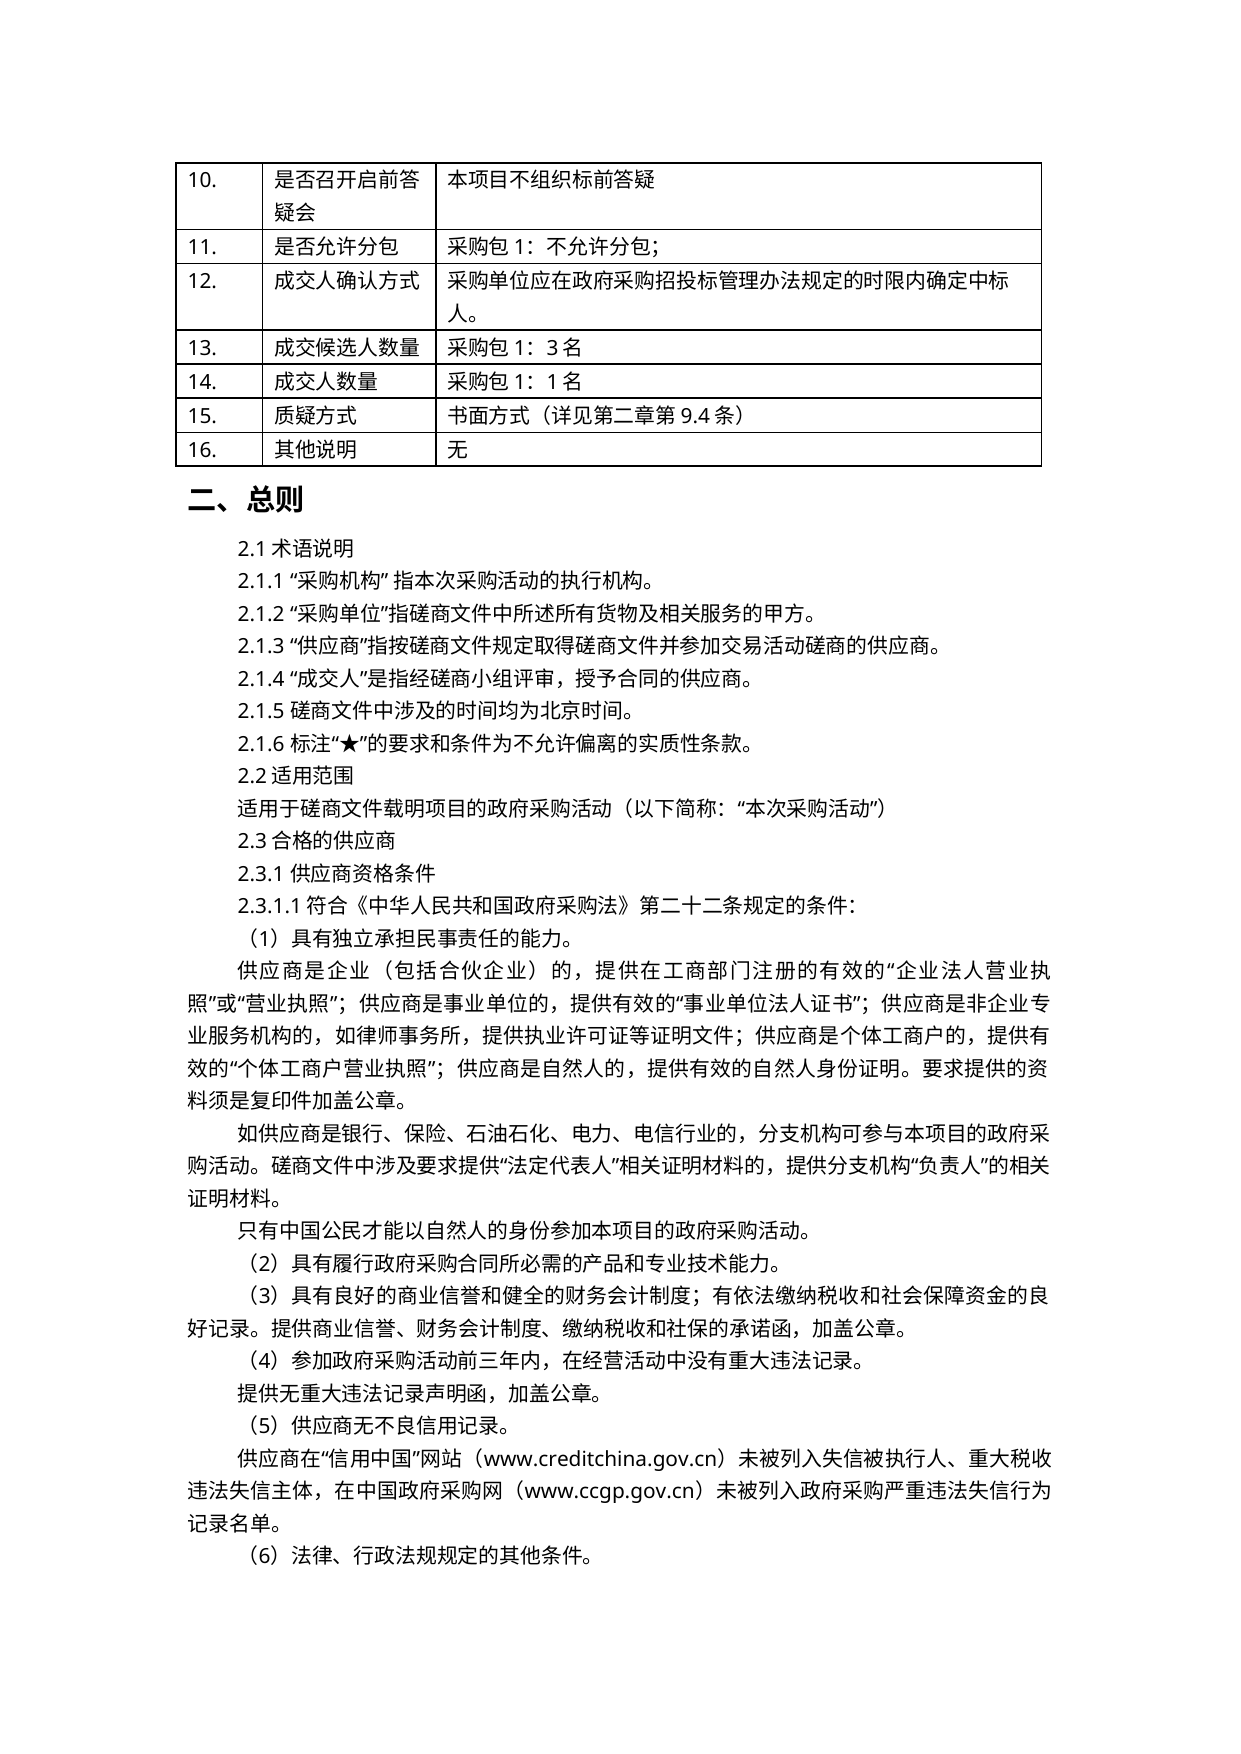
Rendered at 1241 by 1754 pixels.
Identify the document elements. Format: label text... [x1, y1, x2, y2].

text （4）参加政府采购活动前三年内，在经营活动中没有重大违法记录。 [187, 1344, 1053, 1377]
text 2.3合格的供应商 [187, 824, 1053, 857]
table_cell 采购包1：3名 [437, 331, 1041, 363]
text 2.2适用范围 [187, 759, 1053, 792]
text 如供应商是银行、保险、石油石化、电力、电信行业的，分支机构可参与本项目的政府采购活动。磋商文件中涉及要求提供“法定代表人”相关证明材料的，提供分支机构“负责人”的相关证明材料。 [187, 1117, 1053, 1214]
table_cell 16. [177, 433, 262, 465]
table_cell 采购包1：1名 [437, 365, 1041, 397]
text （1）具有独立承担民事责任的能力。 [187, 922, 1053, 954]
table_cell 本项目不组织标前答疑 [437, 164, 1041, 228]
text 适用于磋商文件载明项目的政府采购活动（以下简称：“本次采购活动”） [187, 792, 1053, 824]
table_cell 12. [177, 264, 262, 329]
text 2.1.6 标注“★”的要求和条件为不允许偏离的实质性条款。 [187, 727, 1053, 759]
text 2.3.1 供应商资格条件 [187, 857, 1053, 889]
text （2）具有履行政府采购合同所必需的产品和专业技术能力。 [187, 1247, 1053, 1279]
table_cell 11. [177, 230, 262, 263]
text 供应商在“信用中国”网站（www.creditchina.gov.cn）未被列入失信被执行人、重大税收违法失信主体，在中国政府采购网（www.ccgp.gov.cn）未被列入政府采购严重违法失信行为记录名单。 [187, 1442, 1053, 1539]
table_cell 质疑方式 [263, 399, 435, 431]
table_cell 采购包1：不允许分包； [437, 230, 1041, 263]
text 2.1.3 “供应商”指按磋商文件规定取得磋商文件并参加交易活动磋商的供应商。 [187, 629, 1053, 662]
table_cell 无 [437, 433, 1041, 465]
table_cell 是否召开启前答疑会 [263, 164, 435, 228]
text 供应商是企业（包括合伙企业）的，提供在工商部门注册的有效的“企业法人营业执照”或“营业执照”；供应商是事业单位的，提供有效的“事业单位法人证书”；供应商是非企业专业服务机构的，如律师事务所，提供执业许可证等证明文件；供应商是个体工商户的，提供有效的“个体工商户营业执照”；供应商是自然人的，提供有效的自然人身份证明。要求提供的资料须是复印件加盖公章。 [187, 954, 1053, 1117]
text （6）法律、行政法规规定的其他条件。 [187, 1539, 1053, 1572]
table_cell 15. [177, 399, 262, 431]
text 只有中国公民才能以自然人的身份参加本项目的政府采购活动。 [187, 1214, 1053, 1247]
table_cell 成交候选人数量 [263, 331, 435, 363]
table_cell 书面方式（详见第二章第9.4条） [437, 399, 1041, 431]
text 2.1.5 磋商文件中涉及的时间均为北京时间。 [187, 694, 1053, 727]
text （5）供应商无不良信用记录。 [187, 1409, 1053, 1442]
text 提供无重大违法记录声明函，加盖公章。 [187, 1377, 1053, 1409]
table_cell 采购单位应在政府采购招投标管理办法规定的时限内确定中标人。 [437, 264, 1041, 329]
table_cell 成交人确认方式 [263, 264, 435, 329]
text 2.1.4 “成交人”是指经磋商小组评审，授予合同的供应商。 [187, 662, 1053, 694]
table_cell 13. [177, 331, 262, 363]
text 2.1.2 “采购单位”指磋商文件中所述所有货物及相关服务的甲方。 [187, 597, 1053, 629]
table_cell 14. [177, 365, 262, 397]
table_cell 是否允许分包 [263, 230, 435, 263]
table_cell 其他说明 [263, 433, 435, 465]
text 2.1术语说明 [187, 532, 1053, 564]
text （3）具有良好的商业信誉和健全的财务会计制度；有依法缴纳税收和社会保障资金的良好记录。提供商业信誉、财务会计制度、缴纳税收和社保的承诺函，加盖公章。 [187, 1279, 1053, 1344]
table_cell 10. [177, 164, 262, 228]
text 2.3.1.1符合《中华人民共和国政府采购法》第二十二条规定的条件： [187, 889, 1053, 922]
text 二、总则 [187, 467, 1053, 532]
text 2.1.1 “采购机构” 指本次采购活动的执行机构。 [187, 564, 1053, 597]
table_cell 成交人数量 [263, 365, 435, 397]
